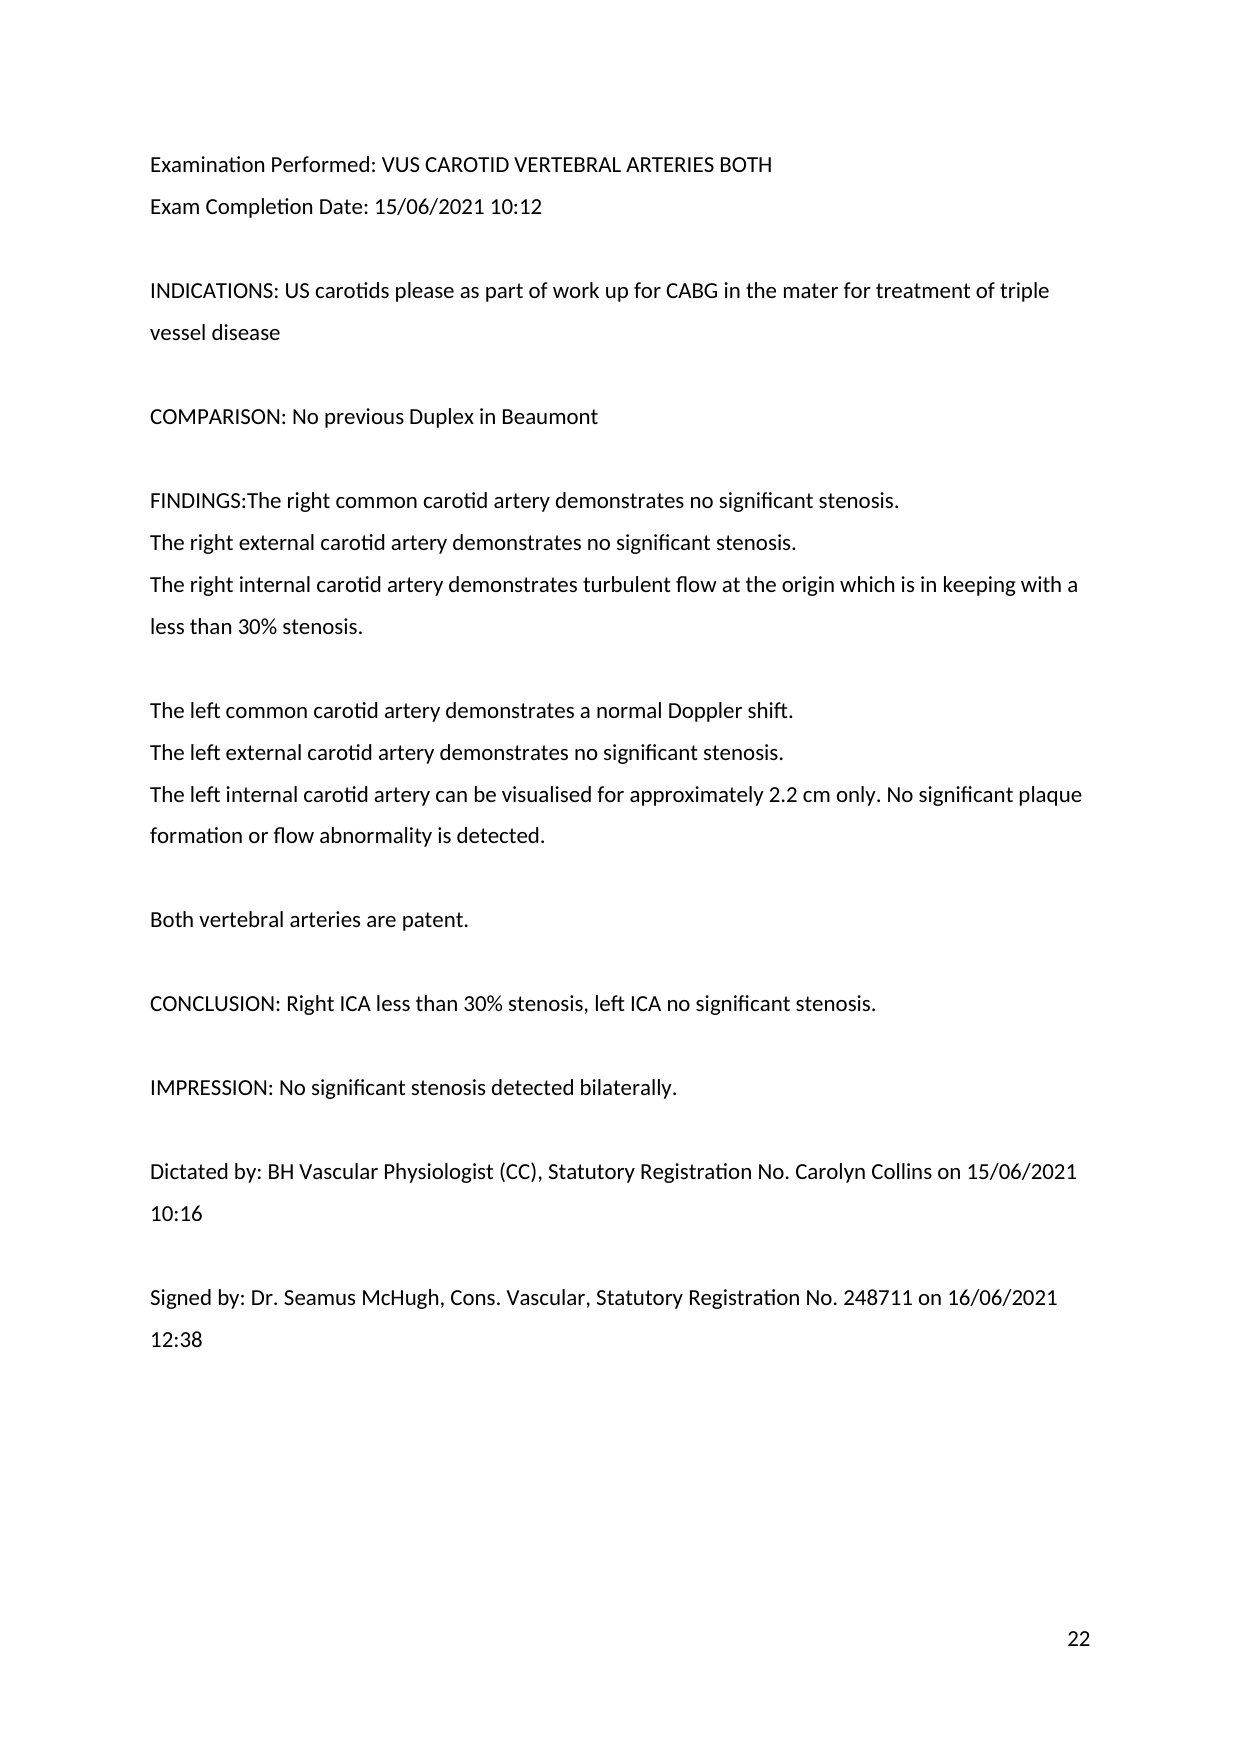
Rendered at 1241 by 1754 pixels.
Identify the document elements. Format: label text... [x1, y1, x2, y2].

text Examination Performed: VUS CAROTID VERTEBRAL ARTERIES BOTH Exam Completion Date: 15/06/2021 10:12 INDICATIONS: US carotids please as part of work up for CABG in the mater for treatment of triple vessel disease COMPARISON: No previous Duplex in Beaumont FINDINGS:The right common carotid artery demonstrates no significant stenosis. The right external carotid artery demonstrates no significant stenosis. The right internal carotid artery demonstrates turbulent flow at the origin which is in keeping with a less than 30% stenosis. The left common carotid artery demonstrates a normal Doppler shift. The left external carotid artery demonstrates no significant stenosis. The left internal carotid artery can be visualised for approximately 2.2 cm only. No significant plaque formation or flow abnormality is detected. Both vertebral arteries are patent. CONCLUSION: Right ICA less than 30% stenosis, left ICA no significant stenosis. IMPRESSION: No significant stenosis detected bilaterally. Dictated by: BH Vascular Physiologist (CC), Statutory Registration No. Carolyn Collins on 15/06/2021 10:16 Signed by: Dr. Seamus McHugh, Cons. Vascular, Statutory Registration No. 248711 on 16/06/2021 12:38 [150, 150, 1090, 1353]
